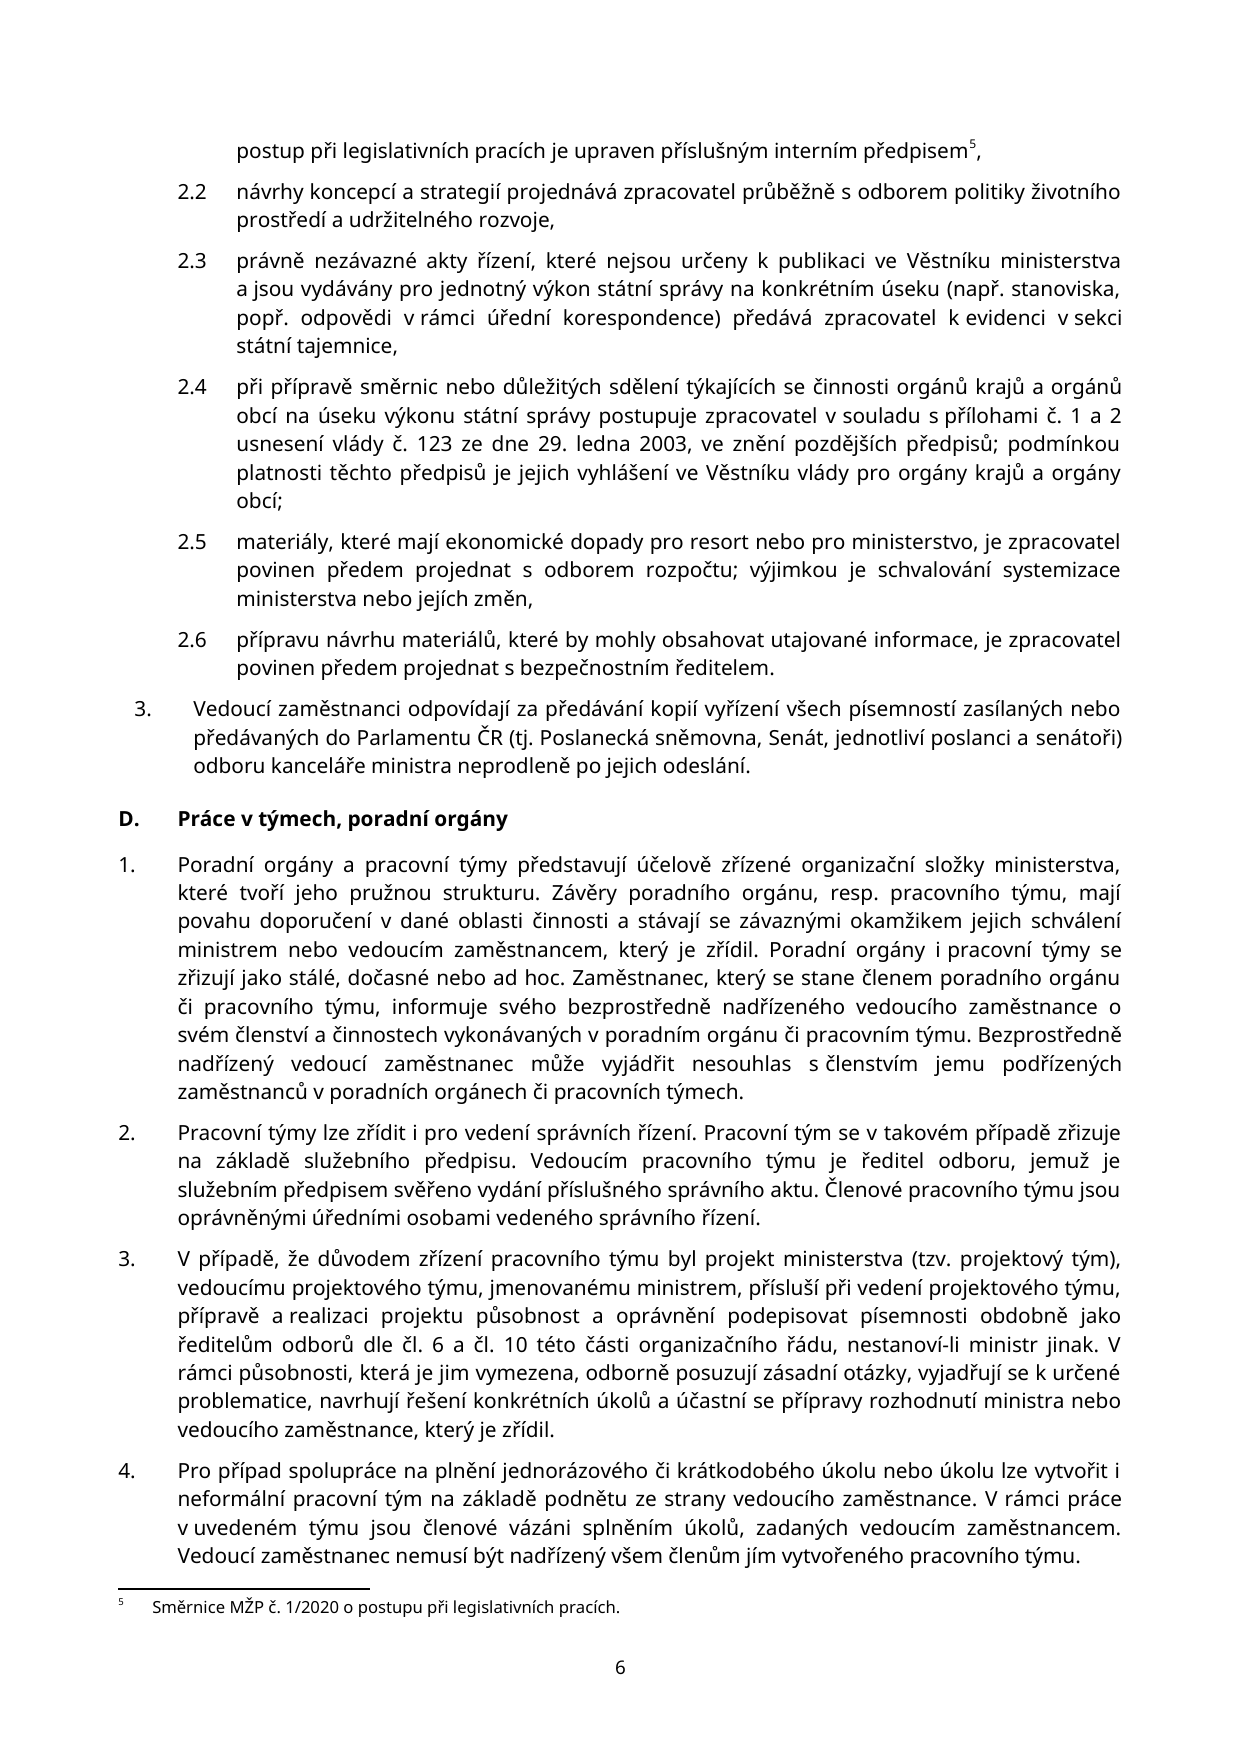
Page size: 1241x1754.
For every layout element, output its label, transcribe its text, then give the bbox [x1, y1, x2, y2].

text přípravu návrhu materiálů, které by mohly obsahovat utajované informace, je zpracovatel povinen předem projednat s bezpečnostním ředitelem. [177, 625, 1122, 682]
text při přípravě směrnic nebo důležitých sdělení týkajících se činnosti orgánů krajů a orgánů obcí na úseku výkonu státní správy postupuje zpracovatel v souladu s přílohami č. 2 usnesení vlády č. 123 ze dne 29. ledna 2003, ve znění pozdějších předpisů; podmínkou platnosti těchto předpisů je jejich vyhlášení ve Věstníku vlády pro orgány krajů a orgány obcí; [177, 372, 1122, 514]
text V případě, že důvodem zřízení pracovního týmu byl projekt ministerstva (tzv. projektový tým), vedoucímu projektového týmu, jmenovanému ministrem, přísluší při vedení projektového týmu, přípravě a realizaci projektu působnost a oprávnění podepisovat písemnosti obdobně jako ředitelům odborů dle čl. 6 a čl. 10 této části organizačního řádu, nestanoví-li ministr jinak. V rámci působnosti, která je jim vymezena, odborně posuzují zásadní otázky, vyjadřují se k určené problematice, navrhují řešení konkrétních úkolů a účastní se přípravy rozhodnutí ministra nebo vedoucího zaměstnance, který je zřídil. [118, 1244, 1122, 1443]
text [177, 136, 1122, 164]
text Pro případ spolupráce na plnění jednorázového či krátkodobého úkolu nebo úkolu lze vytvořit i neformální pracovní tým na základě podnětu ze strany vedoucího zaměstnance. V rámci práce v uvedeném týmu jsou členové vázáni splněním úkolů, zadaných vedoucím zaměstnancem. Vedoucí zaměstnanec nemusí být nadřízený všem členům jím vytvořeného pracovního týmu. [118, 1456, 1122, 1570]
text materiály, které mají ekonomické dopady pro resort nebo pro ministerstvo, je zpracovatel povinen předem projednat s odborem rozpočtu; výjimkou je schvalování systemizace ministerstva nebo jejích změn, [177, 527, 1122, 612]
list Poradní orgány a pracovní týmy představují účelově zřízené organizační složky ministerstva, které tvoří jeho pružnou strukturu. Závěry poradního orgánu, resp. pracovního týmu, mají povahu doporučení v dané oblasti činnosti a stávají se závaznými okamžikem jejich schválení ministrem nebo vedoucím zaměstnancem, který je zřídil. Poradní orgány i pracovní týmy se zřizují jako stálé, dočasné nebo ad hoc. Zaměstnanec, který se stane členem poradního orgánu či pracovního týmu, informuje svého bezprostředně nadřízeného vedoucího zaměstnance o svém členství a činnostech vykonávaných v poradním orgánu či pracovním týmu. Bezprostředně nadřízený vedoucí zaměstnanec může vyjádřit nesouhlas s členstvím jemu podřízených zaměstnanců v poradních orgánech či pracovních týmech. [118, 850, 1122, 1106]
text návrhy koncepcí a strategií projednává zpracovatel průběžně s odborem politiky životního prostředí a udržitelného rozvoje, [177, 177, 1122, 234]
list Práce v týmech, poradní orgány [118, 804, 1122, 833]
text Pracovní týmy lze zřídit i pro vedení správních řízení. Pracovní tým se v takovém případě zřizuje na základě služebního předpisu. Vedoucím pracovního týmu je ředitel odboru, jemuž je služebním předpisem svěřeno vydání příslušného správního aktu. Členové pracovního týmu jsou oprávněnými úředními osobami vedeného správního řízení. [118, 1118, 1122, 1232]
text právně nezávazné akty řízení, které nejsou určeny k publikaci ve Věstníku ministerstva a jsou vydávány pro jednotný výkon státní správy na konkrétním úseku (např. stanoviska, popř. odpovědi v rámci úřední korespondence) předává zpracovatel k evidenci v sekci státní tajemnice, [177, 246, 1122, 360]
text Vedoucí zaměstnanci odpovídají za předávání kopií vyřízení všech písemností zasílaných nebo předávaných do Parlamentu ČR (tj. Poslanecká sněmovna, Senát, jednotliví poslanci a senátoři) odboru kanceláře ministra neprodleně po jejich odeslání. [134, 694, 1122, 779]
